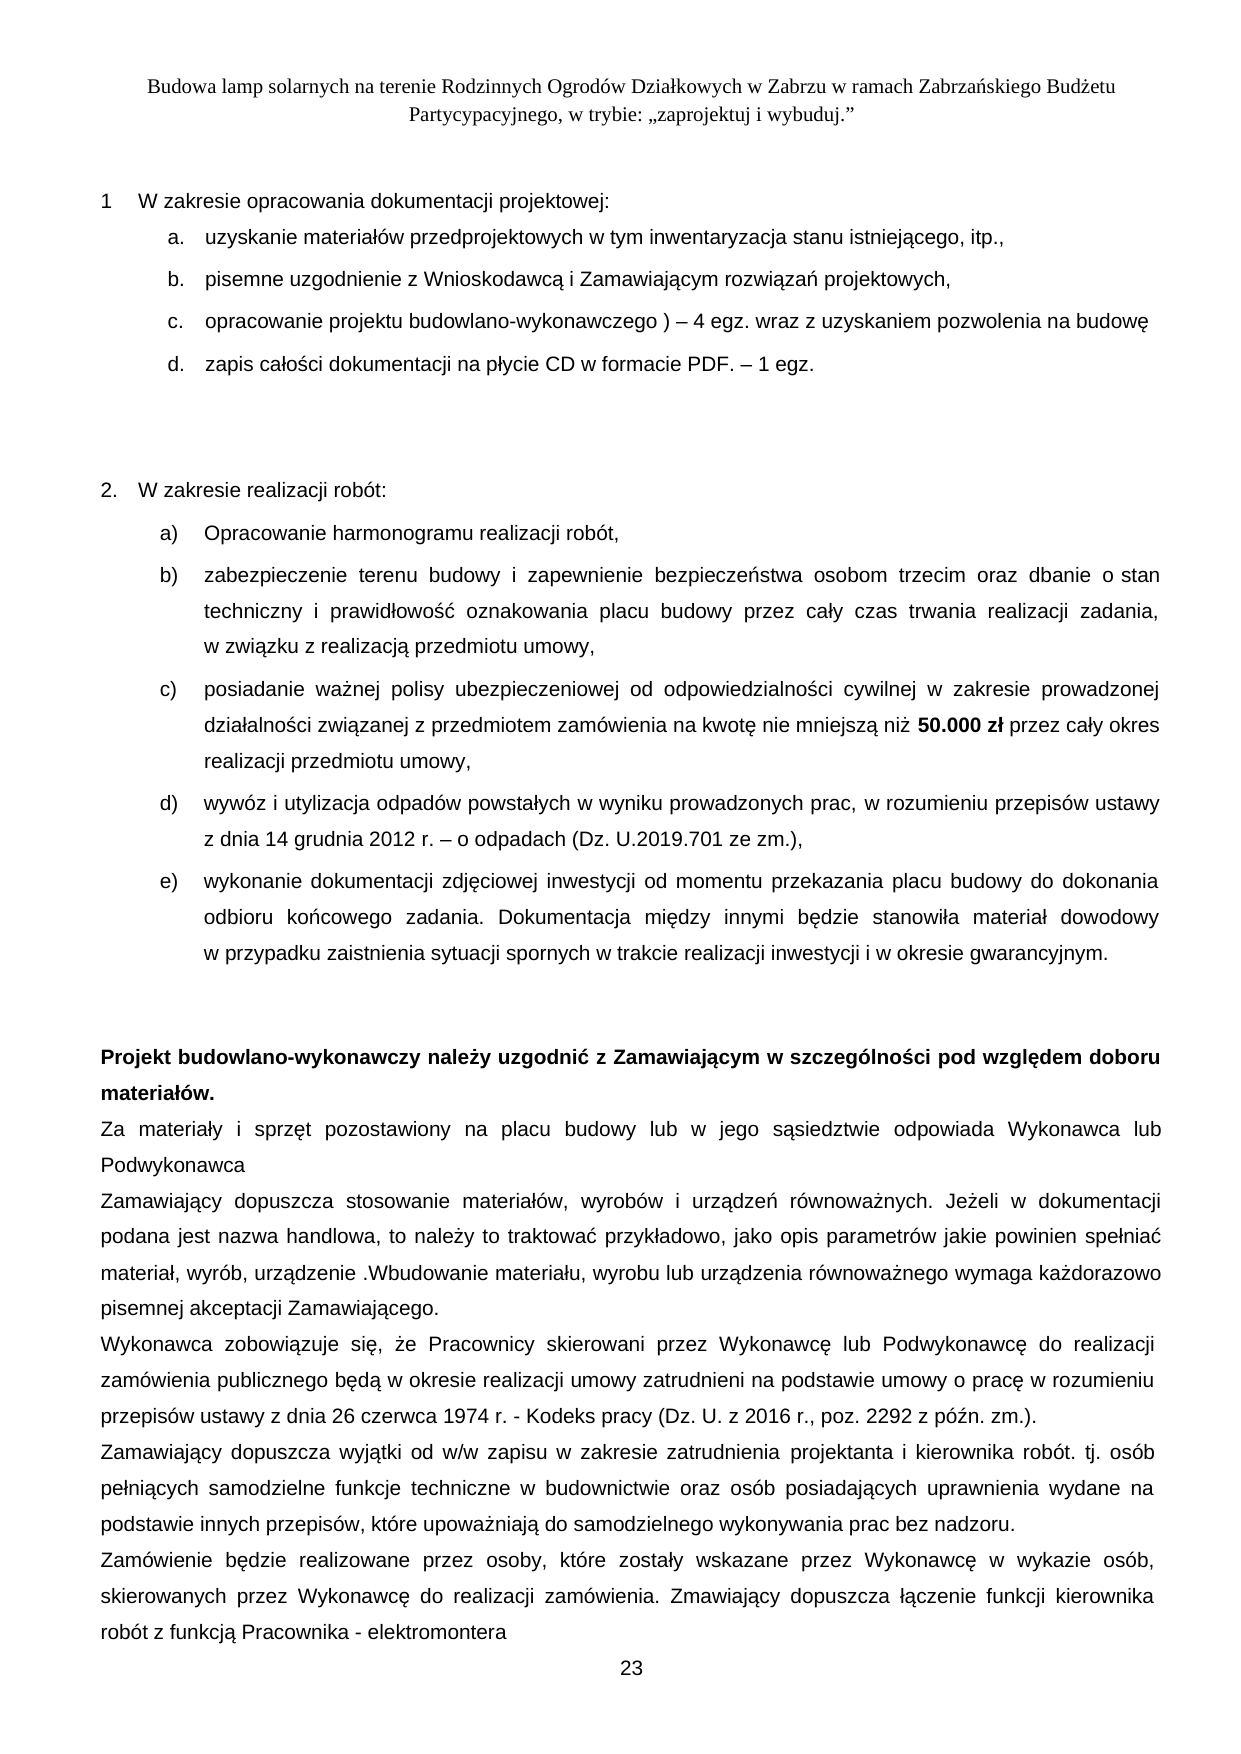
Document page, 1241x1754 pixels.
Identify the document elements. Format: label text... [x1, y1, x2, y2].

list W zakresie realizacji robót: [100, 478, 1162, 502]
list posiadanie ważnej polisy ubezpieczeniowej od odpowiedzialności cywilnej w zakresie prowadzonej działalności związanej z przedmiotem zamówienia na kwotę nie mniejszą niż 50.000 zł przez cały okres realizacji przedmiotu umowy, [159, 677, 1160, 772]
text Projekt budowlano-wykonawczy należy uzgodnić z Zamawiającym w szczególności pod względem doboru materiałów. [100, 1045, 1162, 1104]
list opracowanie projektu budowlano-wykonawczego ) – 4 egz. wraz z uzyskaniem pozwolenia na budowę [167, 309, 1162, 333]
list zapis całości dokumentacji na płycie CD w formacie PDF. – 1 egz. [167, 352, 1162, 376]
list wykonanie dokumentacji zdjęciowej inwestycji od momentu przekazania placu budowy do dokonania odbioru końcowego zadania. Dokumentacja między innymi będzie stanowiła materiał dowodowy w przypadku zaistnienia sytuacji spornych w trakcie realizacji inwestycji i w okresie gwarancyjnym. [159, 869, 1160, 964]
text Wykonawca zobowiązuje się, że Pracownicy skierowani przez Wykonawcę lub Podwykonawcę do realizacji zamówienia publicznego będą w okresie realizacji umowy zatrudnieni na podstawie umowy o pracę w rozumieniu przepisów ustawy z dnia 26 czerwca 1974 r. - Kodeks pracy (Dz. U. z 2016 r., poz. 2292 z późn. zm.). [100, 1332, 1156, 1428]
list uzyskanie materiałów przedprojektowych w tym inwentaryzacja stanu istniejącego, itp., [167, 225, 1162, 249]
text Za materiały i sprzęt pozostawiony na placu budowy lub w jego sąsiedztwie odpowiada Wykonawca lub Podwykonawca [100, 1117, 1162, 1176]
list zabezpieczenie terenu budowy i zapewnienie bezpieczeństwa osobom trzecim oraz dbanie o stan techniczny i prawidłowość oznakowania placu budowy przez cały czas trwania realizacji zadania, w związku z realizacją przedmiotu umowy, [159, 562, 1160, 658]
list wywóz i utylizacja odpadów powstałych w wyniku prowadzonych prac, w rozumieniu przepisów ustawy z dnia 14 grudnia 2012 r. – o odpadach (Dz. U.2019.701 ze zm.), [159, 791, 1160, 851]
list Opracowanie harmonogramu realizacji robót, [159, 520, 1160, 544]
text Zamówienie będzie realizowane przez osoby, które zostały wskazane przez Wykonawcę w wykazie osób, skierowanych przez Wykonawcę do realizacji zamówienia. Zmawiający dopuszcza łączenie funkcji kierownika robót z funkcją Pracownika - elektromontera [100, 1548, 1156, 1644]
text Zamawiający dopuszcza wyjątki od w/w zapisu w zakresie zatrudnienia projektanta i kierownika robót. tj. osób pełniących samodzielne funkcje techniczne w budownictwie oraz osób posiadających uprawnienia wydane na podstawie innych przepisów, które upoważniają do samodzielnego wykonywania prac bez nadzoru. [100, 1440, 1156, 1536]
list pisemne uzgodnienie z Wnioskodawcą i Zamawiającym rozwiązań projektowych, [167, 267, 1162, 291]
list W zakresie opracowania dokumentacji projektowej: [100, 189, 1162, 213]
text Zamawiający dopuszcza stosowanie materiałów, wyrobów i urządzeń równoważnych. Jeżeli w dokumentacji podana jest nazwa handlowa, to należy to traktować przykładowo, jako opis parametrów jakie powinien spełniać materiał, wyrób, urządzenie .Wbudowanie materiału, wyrobu lub urządzenia równoważnego wymaga każdorazowo pisemnej akceptacji Zamawiającego. [100, 1188, 1162, 1320]
